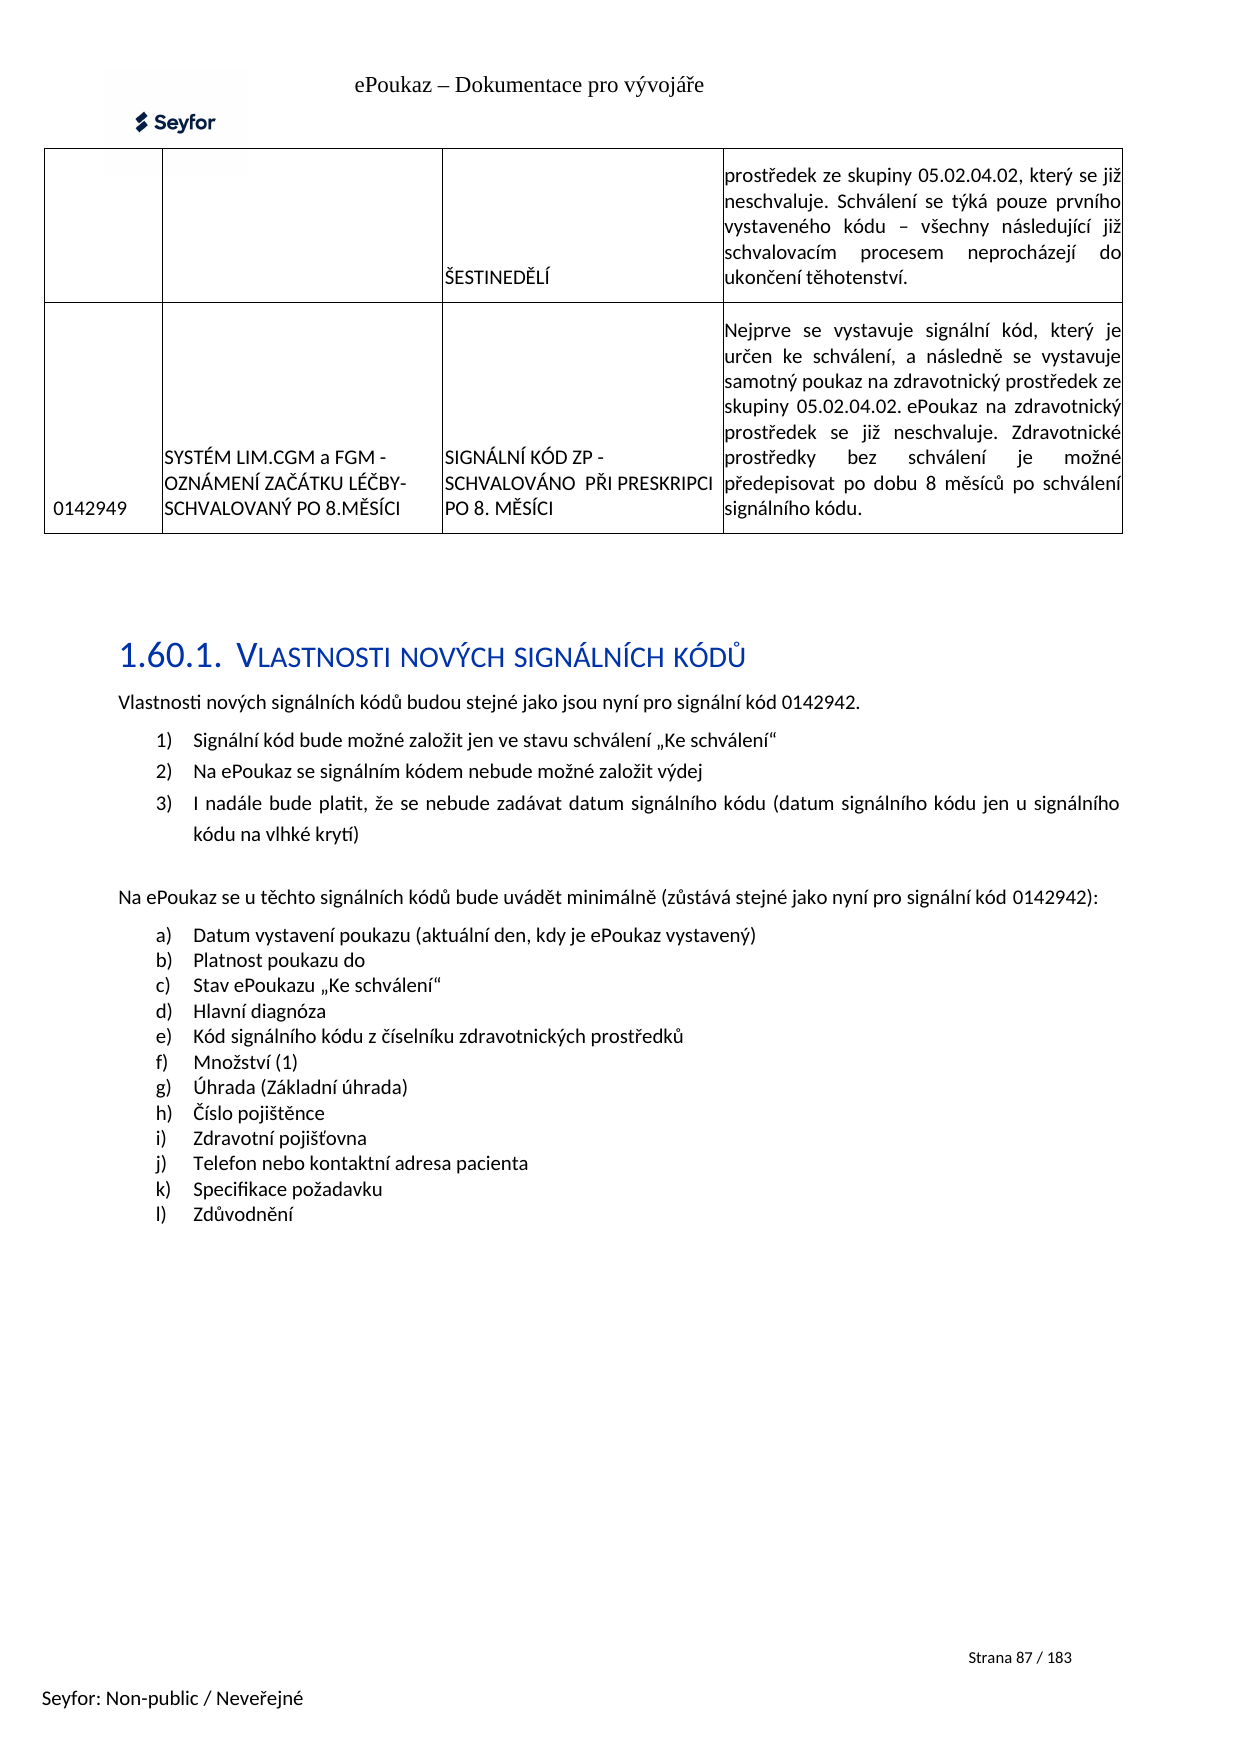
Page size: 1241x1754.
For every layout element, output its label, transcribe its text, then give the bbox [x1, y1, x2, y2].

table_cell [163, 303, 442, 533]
list I nadále bude platit, že se nebude zadávat datum signálního kódu (datum signálního kódu jen u signálního kódu na vlhké krytí) [156, 790, 1122, 847]
list Zdůvodnění [156, 1201, 1122, 1227]
list Na ePoukaz se signálním kódem nebude možné založit výdej [156, 758, 1122, 784]
list Kód signálního kódu z číselníku zdravotnických prostředků [156, 1023, 1122, 1049]
list Množství (1) [156, 1049, 1122, 1074]
list Platnost poukazu do [156, 947, 1122, 973]
picture [102, 70, 249, 148]
list Specifikace požadavku [156, 1176, 1122, 1201]
text Vlastnosti nových signálních kódů [118, 631, 1122, 676]
list Datum vystavení poukazu (aktuální den, kdy je ePoukaz vystavený) [156, 922, 1122, 947]
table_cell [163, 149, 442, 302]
list Signální kód bude možné založit jen ve stavu schválení „Ke schválení“ [156, 727, 1122, 752]
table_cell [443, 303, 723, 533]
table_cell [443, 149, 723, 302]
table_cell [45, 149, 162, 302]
list Telefon nebo kontaktní adresa pacienta [156, 1151, 1122, 1176]
list Hlavní diagnóza [156, 998, 1122, 1023]
list Zdravotní pojišťovna [156, 1125, 1122, 1151]
text Na ePoukaz se u těchto signálních kódů bude uvádět minimálně (zůstává stejné jako nyní pro signální kód 0142942): [118, 884, 1122, 909]
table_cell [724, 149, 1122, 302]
list Úhrada (Základní úhrada) [156, 1074, 1122, 1100]
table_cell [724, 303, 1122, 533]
text Vlastnosti nových signálních kódů budou stejné jako jsou nyní pro signální kód 0142942. [118, 689, 1122, 714]
list Stav ePoukazu „Ke schválení“ [156, 973, 1122, 998]
list Číslo pojištěnce [156, 1100, 1122, 1125]
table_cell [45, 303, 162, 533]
